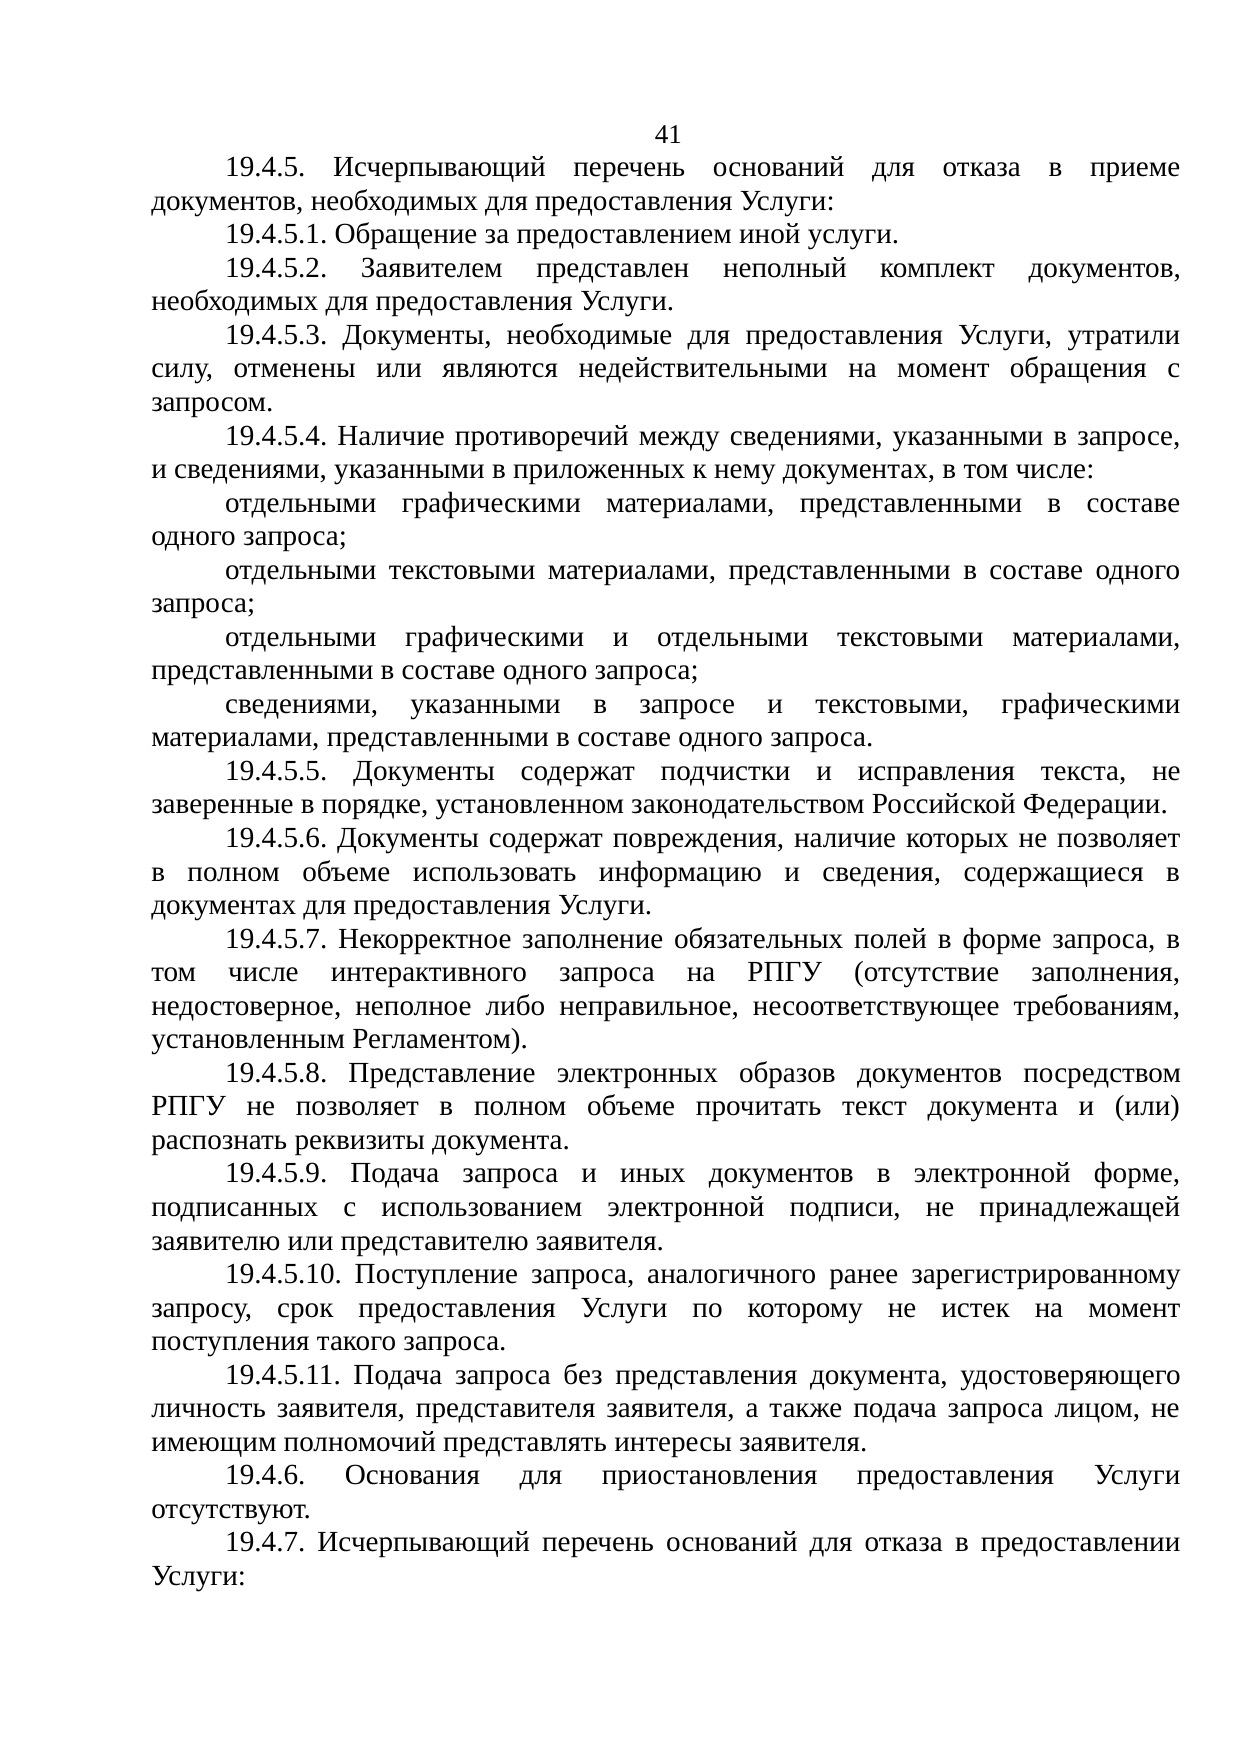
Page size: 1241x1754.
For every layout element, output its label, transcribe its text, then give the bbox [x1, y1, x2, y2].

text 19.4.6. Основания для приостановления предоставления Услуги отсутствуют. [151, 1457, 1181, 1524]
text сведениями, указанными в запросе и текстовыми, графическими материалами, представленными в составе одного запроса. [151, 686, 1181, 753]
text 19.4.5.8. Представление электронных образов документов посредством РПГУ не позволяет в полном объеме прочитать текст документа и (или) распознать реквизиты документа. [151, 1055, 1181, 1156]
text 19.4.5.11. Подача запроса без представления документа, удостоверяющего личность заявителя, представителя заявителя, а также подача запроса лицом, не имеющим полномочий представлять интересы заявителя. [151, 1357, 1181, 1457]
text 19.4.5.3. Документы, необходимые для предоставления Услуги, утратили силу, отменены или являются недействительными на момент обращения с запросом. [151, 317, 1181, 418]
text 19.4.5. Исчерпывающий перечень оснований для отказа в приеме документов, необходимых для предоставления Услуги: [151, 149, 1181, 216]
text 19.4.5.9. Подача запроса и иных документов в электронной форме, подписанных с использованием электронной подписи, не принадлежащей заявителю или представителю заявителя. [151, 1156, 1181, 1256]
text 19.4.5.10. Поступление запроса, аналогичного ранее зарегистрированному запросу, срок предоставления Услуги по которому не истек на момент поступления такого запроса. [151, 1256, 1181, 1357]
text 19.4.5.2. Заявителем представлен неполный комплект документов, необходимых для предоставления Услуги. [151, 250, 1181, 317]
text отдельными графическими и отдельными текстовыми материалами, представленными в составе одного запроса; [151, 619, 1181, 686]
text отдельными текстовыми материалами, представленными в составе одного запроса; [151, 552, 1181, 619]
text 19.4.5.4. Наличие противоречий между сведениями, указанными в запросе, и сведениями, указанными в приложенных к нему документах, в том числе: [151, 418, 1181, 485]
text 19.4.5.5. Документы содержат подчистки и исправления текста, не заверенные в порядке, установленном законодательством Российской Федерации. [151, 753, 1181, 820]
text 19.4.5.1. Обращение за предоставлением иной услуги. [151, 216, 1181, 250]
text отдельными графическими материалами, представленными в составе одного запроса; [151, 485, 1181, 552]
text 19.4.7. Исчерпывающий перечень оснований для отказа в предоставлении Услуги: [151, 1524, 1181, 1592]
text 19.4.5.6. Документы содержат повреждения, наличие которых не позволяет в полном объеме использовать информацию и сведения, содержащиеся в документах для предоставления Услуги. [151, 820, 1181, 921]
text 19.4.5.7. Некорректное заполнение обязательных полей в форме запроса, в том числе интерактивного запроса на РПГУ (отсутствие заполнения, недостоверное, неполное либо неправильное, несоответствующее требованиям, установленным Регламентом). [151, 921, 1181, 1055]
